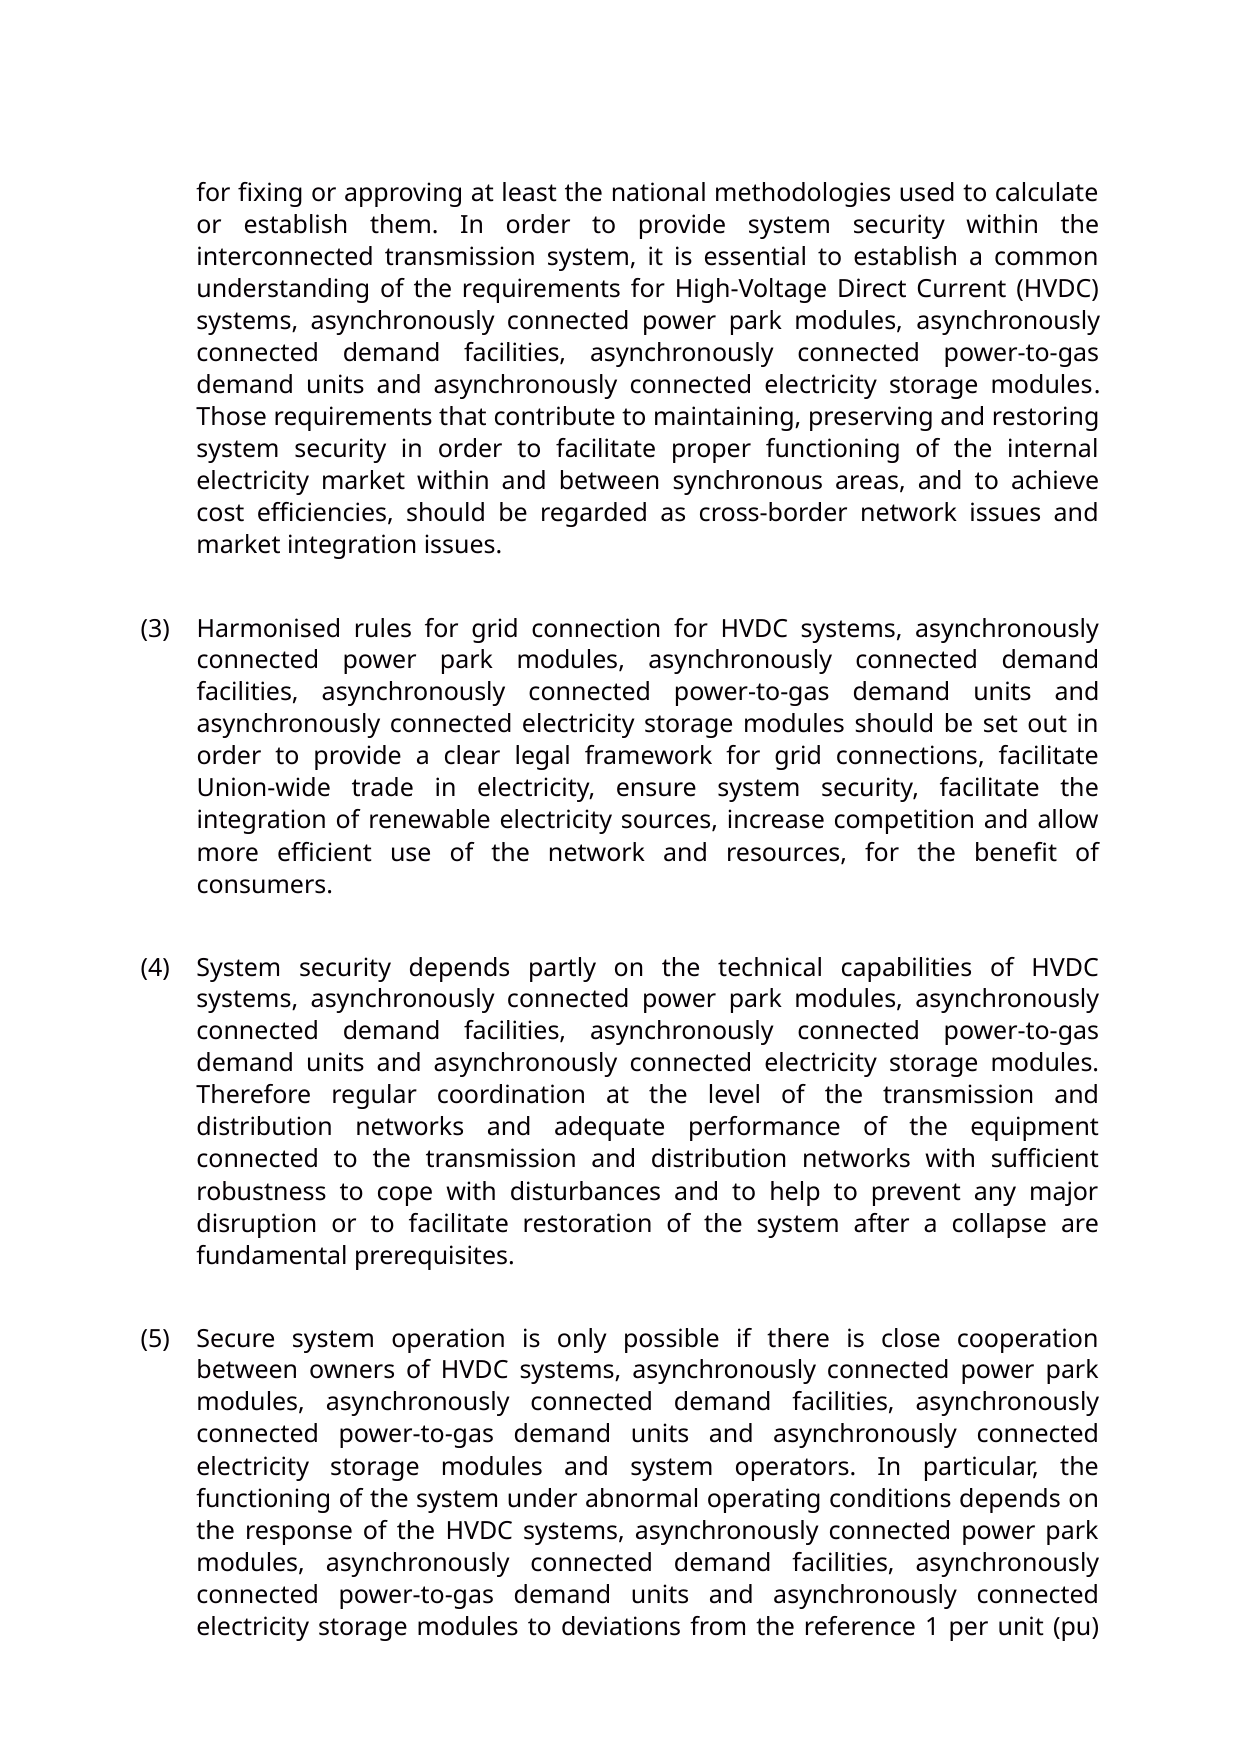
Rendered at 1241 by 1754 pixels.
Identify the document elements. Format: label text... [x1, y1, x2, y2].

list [140, 1322, 1100, 1643]
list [140, 176, 1100, 561]
list System security depends partly on the technical capabilities of HVDC systems, asynchronously connected power park modules, asynchronously connected demand facilities, asynchronously connected power-to-gas demand units and asynchronously connected electricity storage modules. Therefore regular coordination at the level of the transmission and distribution networks and adequate performance of the equipment connected to the transmission and distribution networks with sufficient robustness to cope with disturbances and to help to prevent any major disruption or to facilitate restoration of the system after a collapse are fundamental prerequisites. [140, 951, 1100, 1271]
list Harmonised rules for grid connection for HVDC systems, asynchronously connected power park modules, asynchronously connected demand facilities, asynchronously connected power-to-gas demand units and asynchronously connected electricity storage modules should be set out in order to provide a clear legal framework for grid connections, facilitate Union-wide trade in electricity, ensure system security, facilitate the integration of renewable electricity sources, increase competition and allow more efficient use of the network and resources, for the benefit of consumers. [140, 612, 1100, 900]
